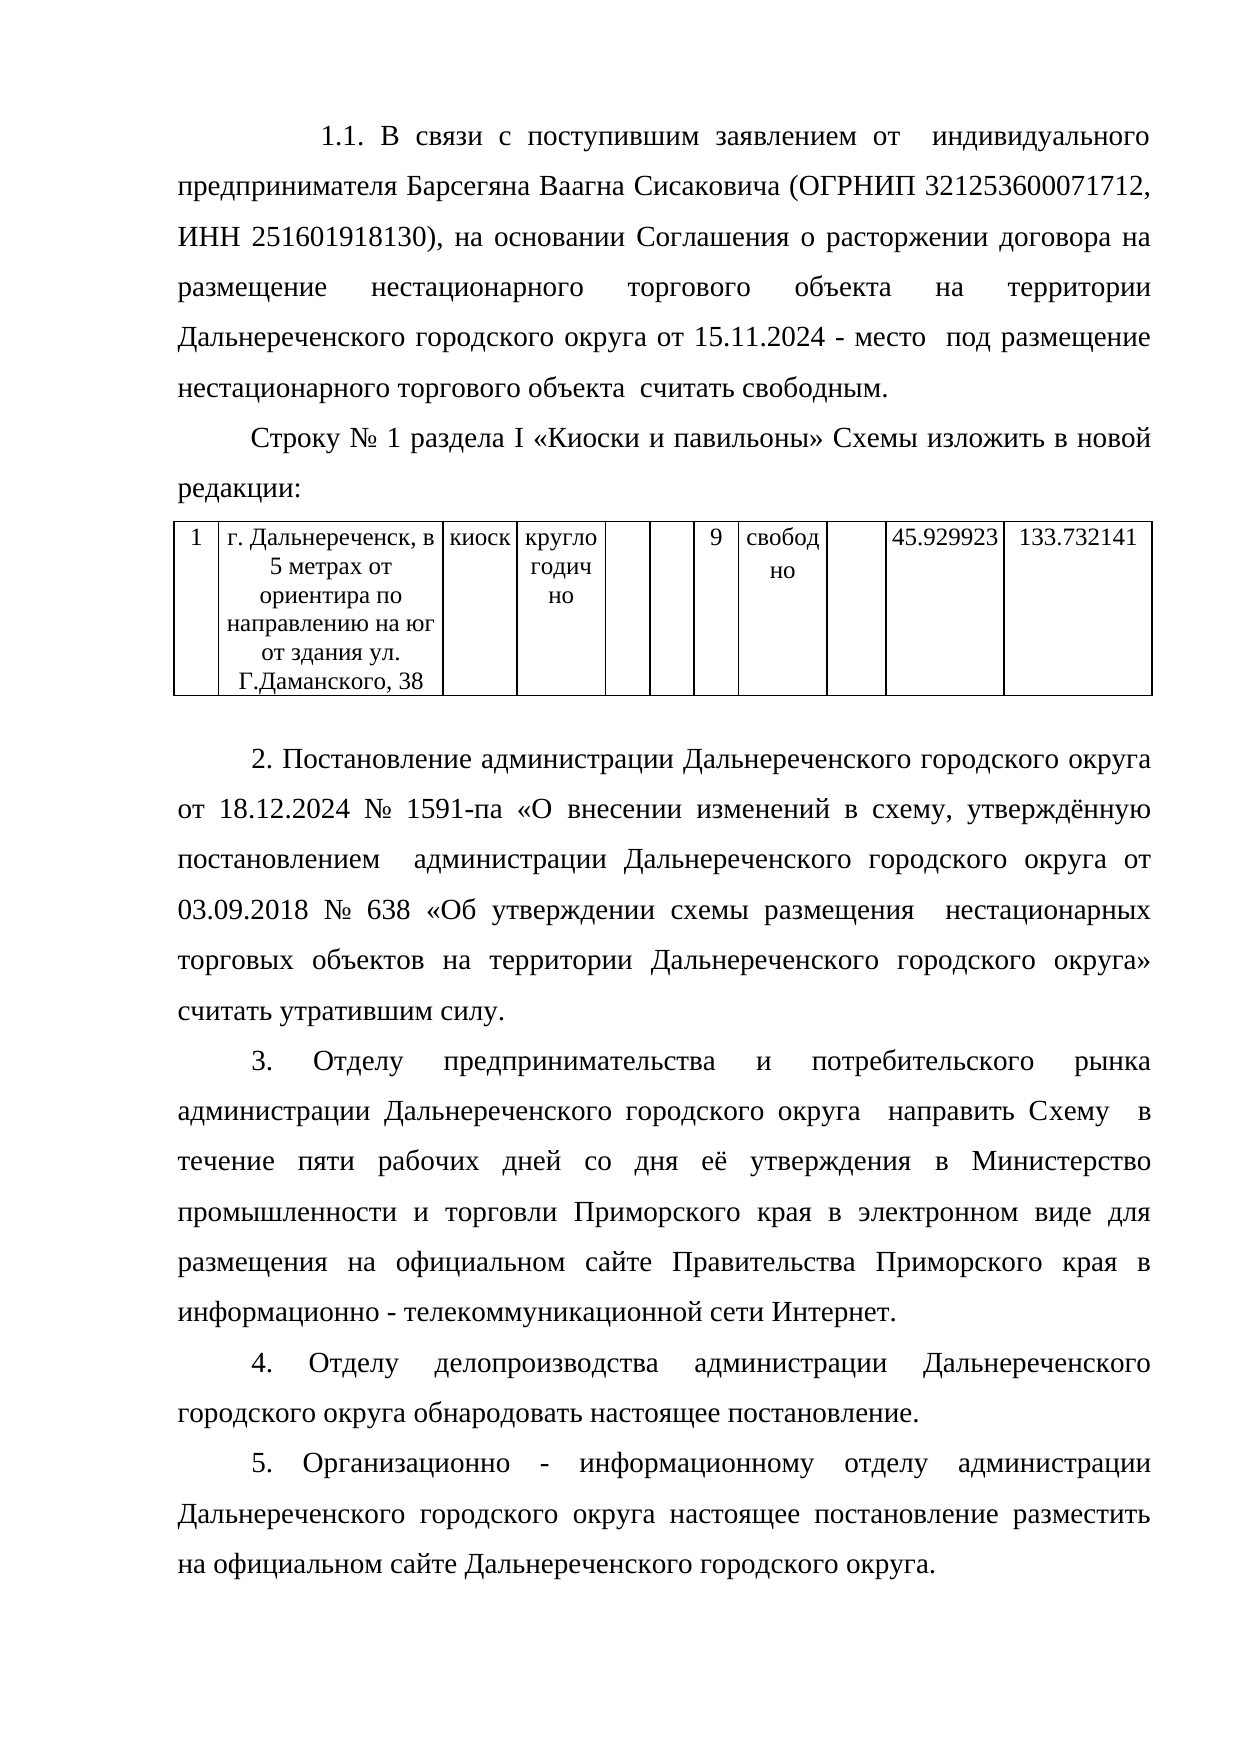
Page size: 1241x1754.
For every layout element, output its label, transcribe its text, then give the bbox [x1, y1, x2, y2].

table_header киоск [444, 522, 516, 695]
table_header 133.732141 [1005, 522, 1151, 695]
text 5. Организационно - информационному отделу администрации Дальнереченского городского округа настоящее постановление разместить на официальном сайте Дальнереченского городского округа. [177, 1445, 1152, 1579]
table_header 1 [175, 522, 218, 695]
text 3. Отделу предпринимательства и потребительского рынка администрации Дальнереченского городского округа направить Схему в течение пяти рабочих дней со дня её утверждения в Министерство промышленности и торговли Приморского края в электронном виде для размещения на официальном сайте Правительства Приморского края в информационно - телекоммуникационной сети Интернет. [177, 1043, 1152, 1328]
text 1.1. В связи с поступившим заявлением от индивидуального предпринимателя Барсегяна Ваагна Сисаковича (ОГРНИП 321253600071712, ИНН 251601918130), на основании Соглашения о расторжении договора на размещение нестационарного торгового объекта на территории Дальнереченского городского округа от 15.11.2024 - место под размещение нестационарного торгового объекта считать свободным. [177, 118, 1152, 403]
table_header [828, 522, 885, 695]
table_header 45.929923 [887, 522, 1003, 695]
text 4. Отделу делопроизводства администрации Дальнереченского городского округа обнародовать настоящее постановление. [177, 1345, 1152, 1429]
table_header кругло годич но [518, 522, 605, 695]
table_header 9 [695, 522, 738, 695]
table_header [606, 522, 649, 695]
text Строку № 1 раздела I «Киоски и павильоны» Схемы изложить в новой редакции: [177, 420, 1152, 504]
table_header свободно [739, 522, 826, 695]
table_header [651, 522, 693, 695]
table_header г. Дальнереченск, в 5 метрах от ориентира по направлению на юг от здания ул. Г.Даманского, 38 [219, 522, 442, 695]
text 2. Постановление администрации Дальнереченского городского округа от 18.12.2024 № 1591-па «О внесении изменений в схему, утверждённую постановлением администрации Дальнереченского городского округа от 03.09.2018 № 638 «Об утверждении схемы размещения нестационарных торговых объектов на территории Дальнереченского городского округа» считать утратившим силу. [177, 741, 1152, 1026]
